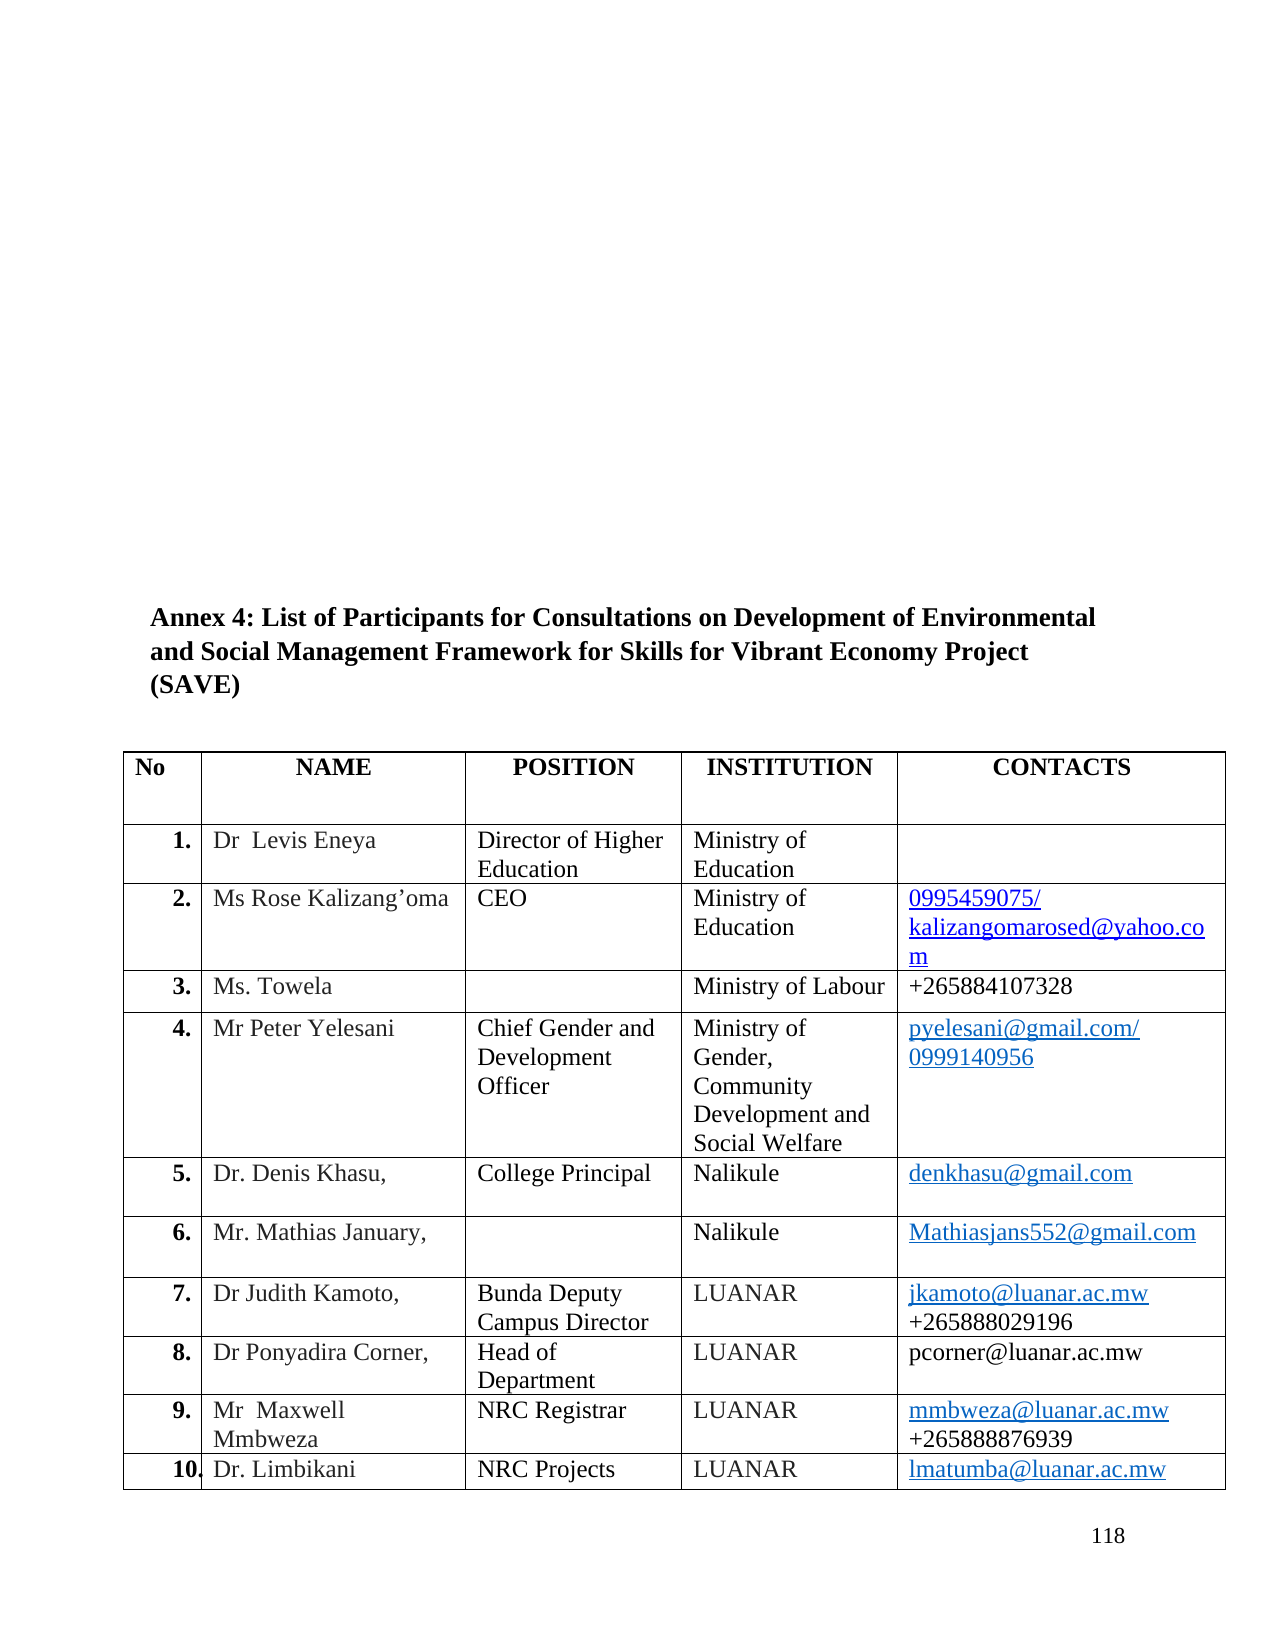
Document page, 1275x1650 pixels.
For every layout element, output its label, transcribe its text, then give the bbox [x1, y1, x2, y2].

table_cell Dr. Denis Khasu, [202, 1158, 465, 1216]
table_cell LUANAR [682, 1454, 897, 1489]
table_cell College Principal [466, 1158, 681, 1216]
table_header NAME [202, 753, 465, 824]
table_header POSITION [466, 753, 681, 824]
table_cell denkhasu@gmail.com [898, 1158, 1225, 1216]
table_cell Ms. Towela [202, 971, 465, 1012]
table_cell LUANAR [682, 1337, 897, 1394]
table_cell Ministry of Gender, Community Development and Social Welfare [682, 1013, 897, 1157]
table_cell Ms Rose Kalizang’oma [202, 884, 465, 970]
table_cell [124, 1013, 201, 1157]
table_cell Dr Judith Kamoto, [202, 1278, 465, 1336]
table_cell mmbweza@luanar.ac.mw +265888876939 [898, 1395, 1225, 1453]
table_cell Mr Maxwell Mmbweza [202, 1395, 465, 1453]
table_header No [124, 753, 201, 824]
table_cell Mr. Mathias January, [202, 1217, 465, 1277]
table_cell pcorner@luanar.ac.mw [898, 1337, 1225, 1394]
table_cell [124, 884, 201, 970]
table_cell [124, 1158, 201, 1216]
table_cell [124, 971, 201, 1012]
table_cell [202, 1454, 465, 1489]
table_cell Director of Higher Education [466, 825, 681, 882]
table_cell jkamoto@luanar.ac.mw +265888029196 [898, 1278, 1225, 1336]
table_cell [124, 825, 201, 882]
table_cell Nalikule [682, 1217, 897, 1277]
table_cell Bunda Deputy Campus Director [466, 1278, 681, 1336]
table_cell Ministry of Education [682, 825, 897, 882]
table_cell 0995459075/kalizangomarosed@yahoo.com [898, 884, 1225, 970]
table_cell [124, 1395, 201, 1453]
table_cell NRC Registrar [466, 1395, 681, 1453]
table_cell LUANAR [682, 1395, 897, 1453]
table_cell +265884107328 [898, 971, 1225, 1012]
table_cell Ministry of Education [682, 884, 897, 970]
table_cell Ministry of Labour [682, 971, 897, 1012]
table_header CONTACTS [898, 753, 1225, 824]
table_cell pyelesani@gmail.com/0999140956 [898, 1013, 1225, 1157]
table_cell LUANAR [682, 1278, 897, 1336]
table_cell [124, 1454, 201, 1489]
table_cell [898, 825, 1225, 882]
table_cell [898, 1454, 1225, 1489]
table_cell CEO [466, 884, 681, 970]
table_cell Chief Gender and Development Officer [466, 1013, 681, 1157]
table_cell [466, 1454, 681, 1489]
table_cell Head of Department [466, 1337, 681, 1394]
table_cell [124, 1217, 201, 1277]
table_cell [124, 1278, 201, 1336]
table_cell Dr Ponyadira Corner, [202, 1337, 465, 1394]
table_cell Mr Peter Yelesani [202, 1013, 465, 1157]
table_cell Nalikule [682, 1158, 897, 1216]
table_cell Dr Levis Eneya [202, 825, 465, 882]
table_cell [466, 1217, 681, 1277]
table_cell [466, 971, 681, 1012]
subtitle Annex 4: List of Participants for Consultations on Development of Environmental and Social Management Framework for Skills for Vibrant Economy Project (SAVE) [150, 601, 1125, 699]
table_header INSTITUTION [682, 753, 897, 824]
table_cell [124, 1337, 201, 1394]
table_cell Mathiasjans552@gmail.com [898, 1217, 1225, 1277]
